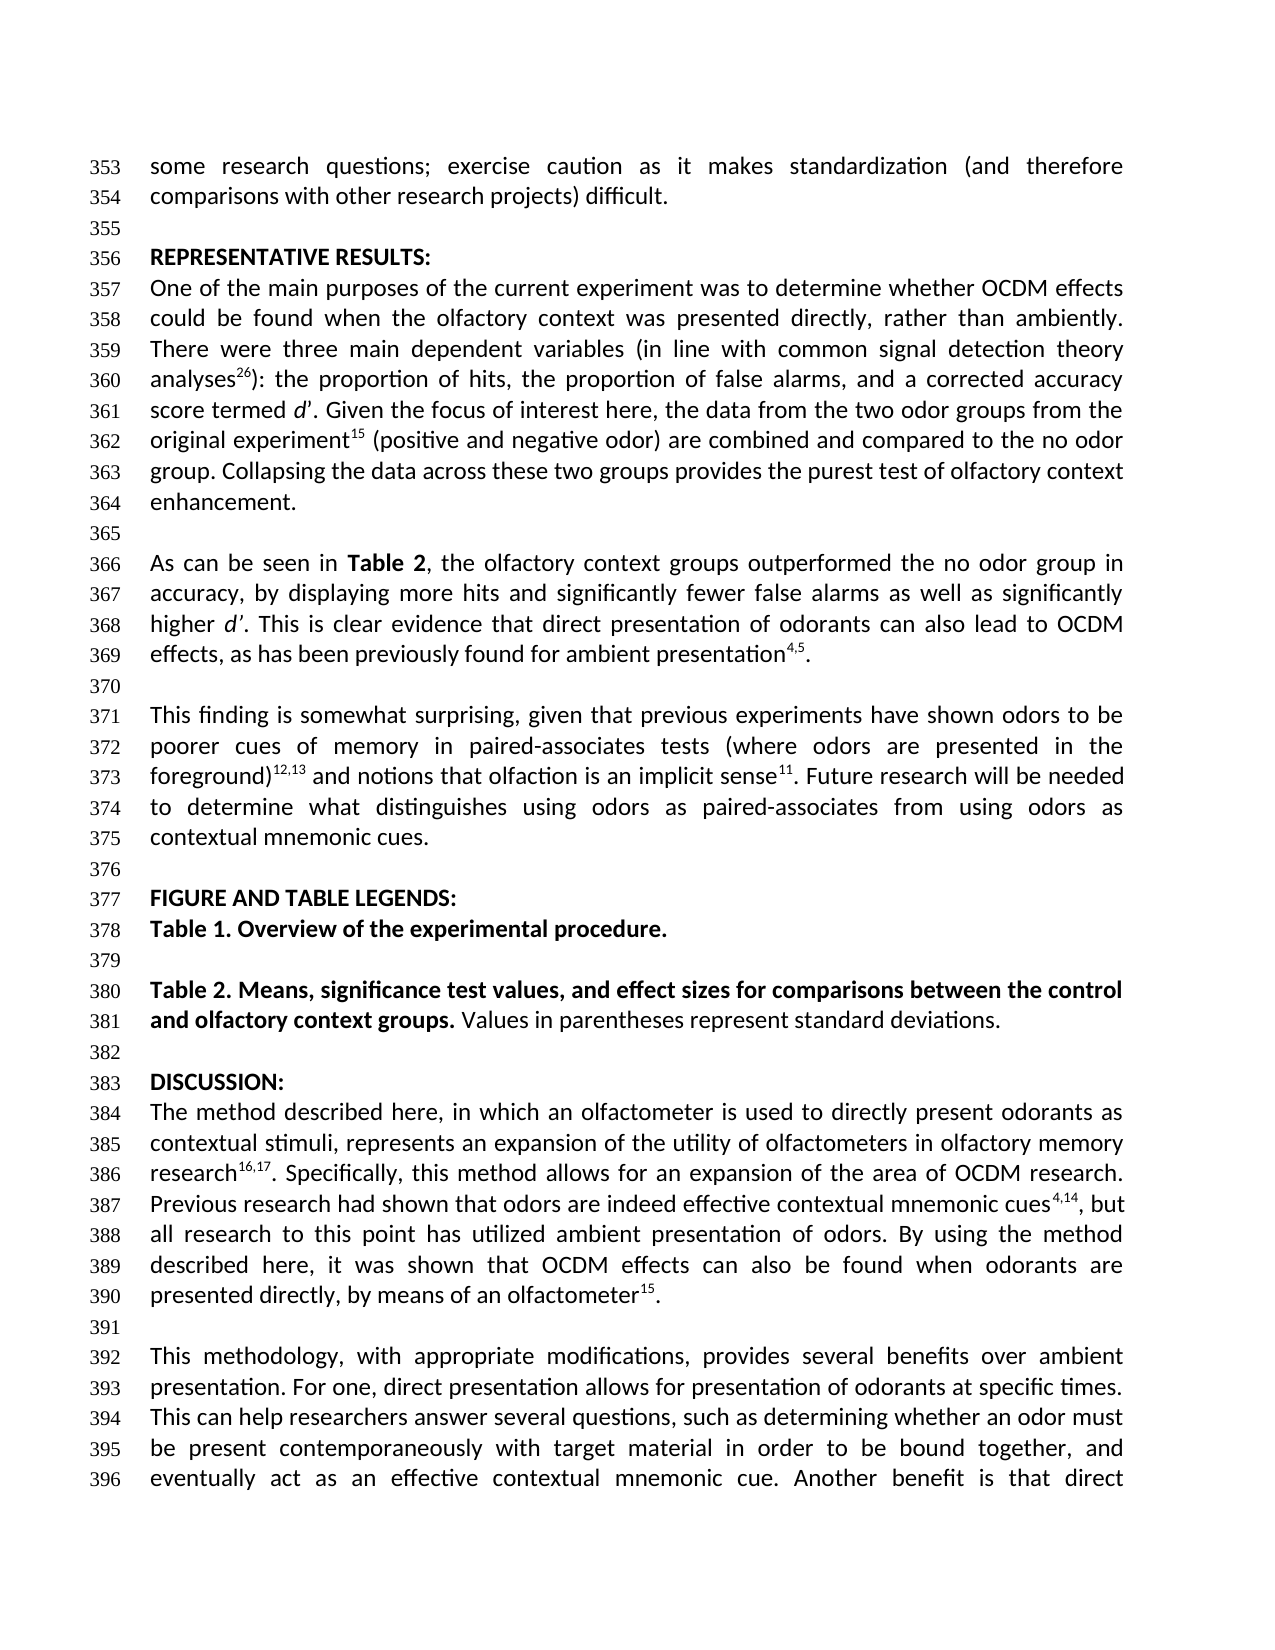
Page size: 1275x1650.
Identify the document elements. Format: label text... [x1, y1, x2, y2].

text Table 2. Means, significance test values, and effect sizes for comparisons between the control and olfactory context groups. Values in parentheses represent standard deviations. [150, 974, 1125, 1035]
text FIGURE AND TABLE LEGENDS: [150, 882, 1125, 913]
text DISCUSSION: [150, 1066, 1125, 1096]
text Table 1. Overview of the experimental procedure. [150, 913, 1125, 943]
text REPRESENTATIVE RESULTS: [150, 242, 1125, 272]
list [150, 150, 1125, 211]
text As can be seen in Table 2, the olfactory context groups outperformed the no odor group in accuracy, by displaying more hits and significantly fewer false alarms as well as significantly higher d’. This is clear evidence that direct presentation of odorants can also lead to OCDM effects, as has been previously found for ambient presentation4,5. [150, 547, 1125, 669]
text One of the main purposes of the current experiment was to determine whether OCDM effects could be found when the olfactory context was presented directly, rather than ambiently. There were three main dependent variables (in line with common signal detection theory analyses26): the proportion of hits, the proportion of false alarms, and a corrected accuracy score termed d’. Given the focus of interest here, the data from the two odor groups from the original experiment15 (positive and negative odor) are combined and compared to the no odor group. Collapsing the data across these two groups provides the purest test of olfactory context enhancement. [150, 272, 1125, 516]
text This finding is somewhat surprising, given that previous experiments have shown odors to be poorer cues of memory in paired-associates tests (where odors are presented in the foreground)12,13 and notions that olfaction is an implicit sense11. Future research will be needed to determine what distinguishes using odors as paired-associates from using odors as contextual mnemonic cues. [150, 699, 1125, 852]
text The method described here, in which an olfactometer is used to directly present odorants as contextual stimuli, represents an expansion of the utility of olfactometers in olfactory memory research16,17. Specifically, this method allows for an expansion of the area of OCDM research. Previous research had shown that odors are indeed effective contextual mnemonic cues4,14, but all research to this point has utilized ambient presentation of odors. By using the method described here, it was shown that OCDM effects can also be found when odorants are presented directly, by means of an olfactometer15. [150, 1096, 1125, 1310]
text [150, 1340, 1125, 1493]
